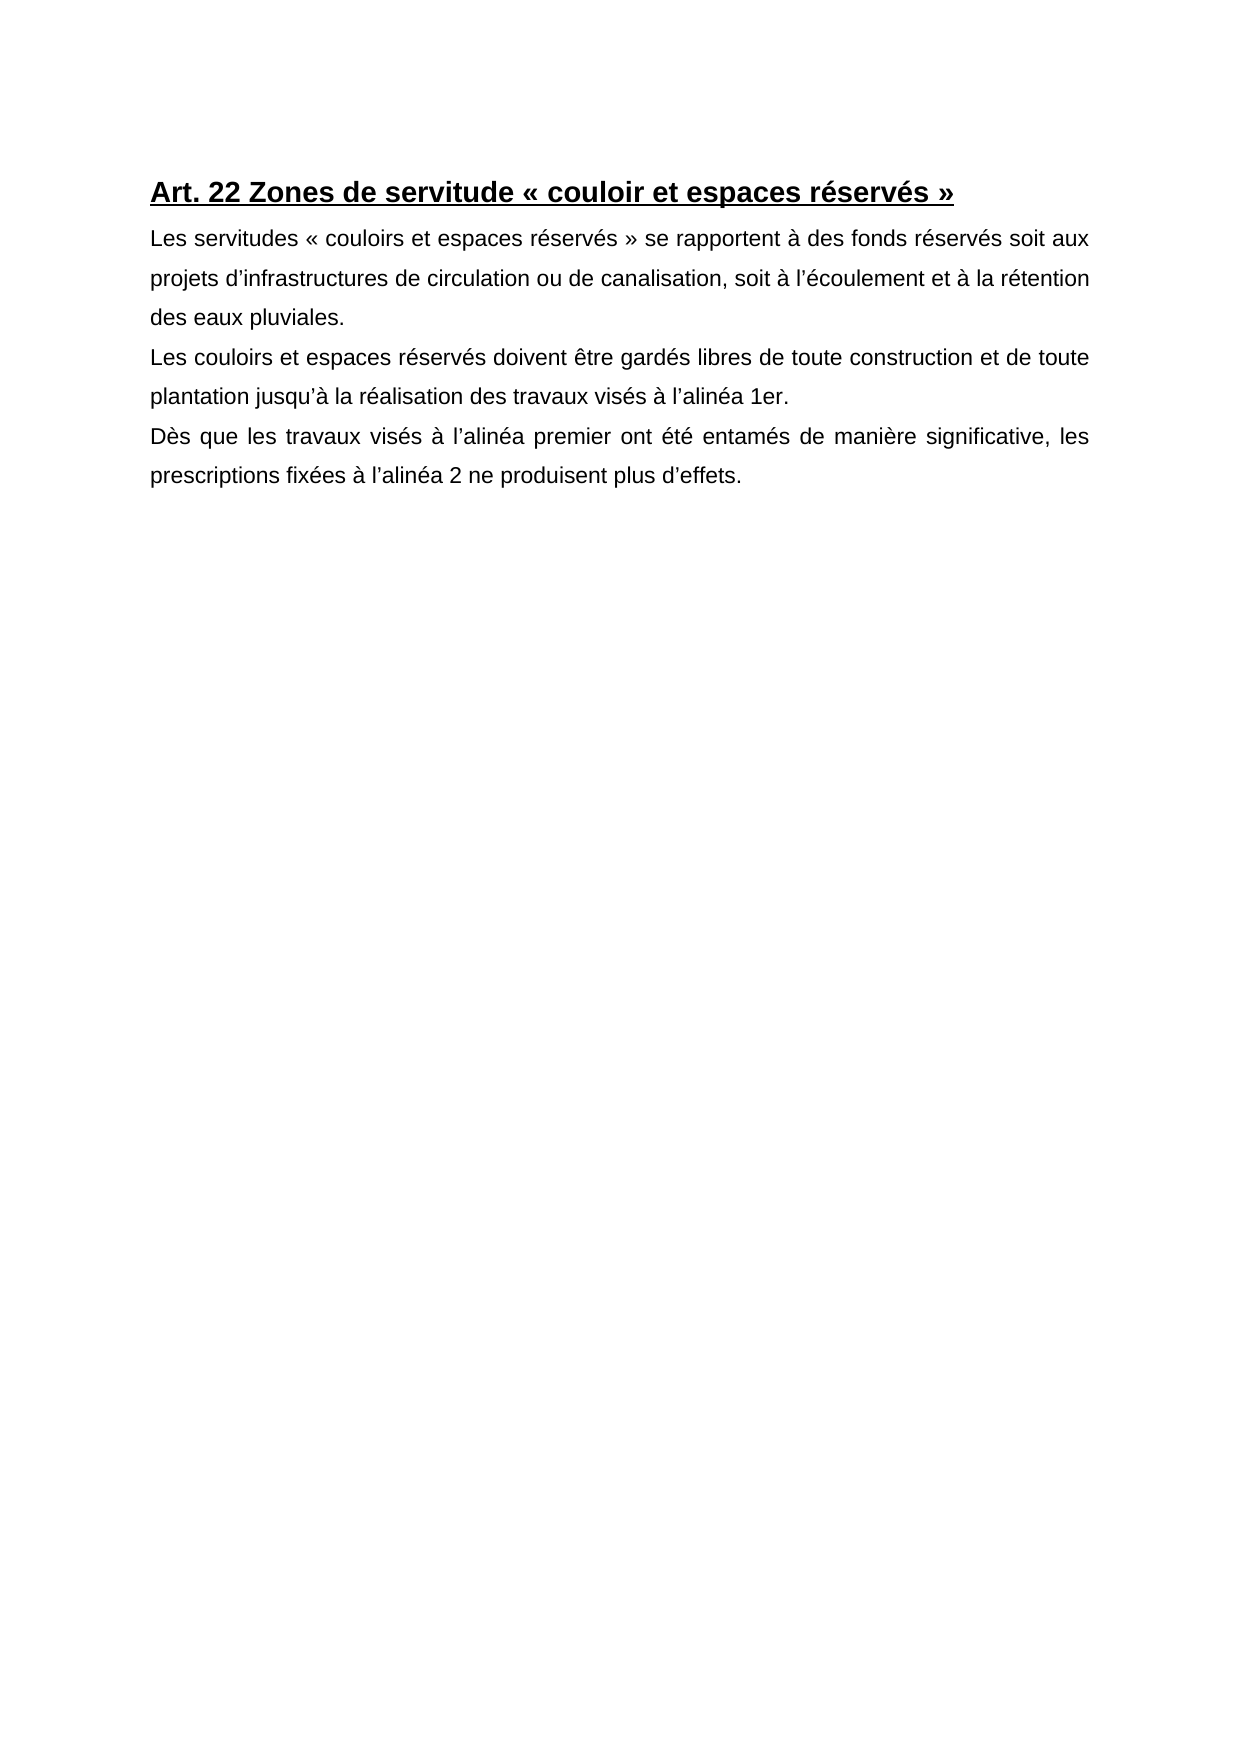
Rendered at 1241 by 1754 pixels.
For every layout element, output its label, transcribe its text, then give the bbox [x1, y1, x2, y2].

text Les couloirs et espaces réservés doivent être gardés libres de toute construction et de toute plantation jusqu’à la réalisation des travaux visés à l’alinéa 1er. [150, 344, 1090, 409]
text Dès que les travaux visés à l’alinéa premier ont été entamés de manière significative, les prescriptions fixées à l’alinéa 2 ne produisent plus d’effets. [150, 423, 1090, 488]
subtitle Art. 22 Zones de servitude « couloir et espaces réservés » [150, 175, 1090, 208]
text Les servitudes « couloirs et espaces réservés » se rapportent à des fonds réservés soit aux projets d’infrastructures de circulation ou de canalisation, soit à l’écoulement et à la rétention des eaux pluviales. [150, 225, 1090, 331]
